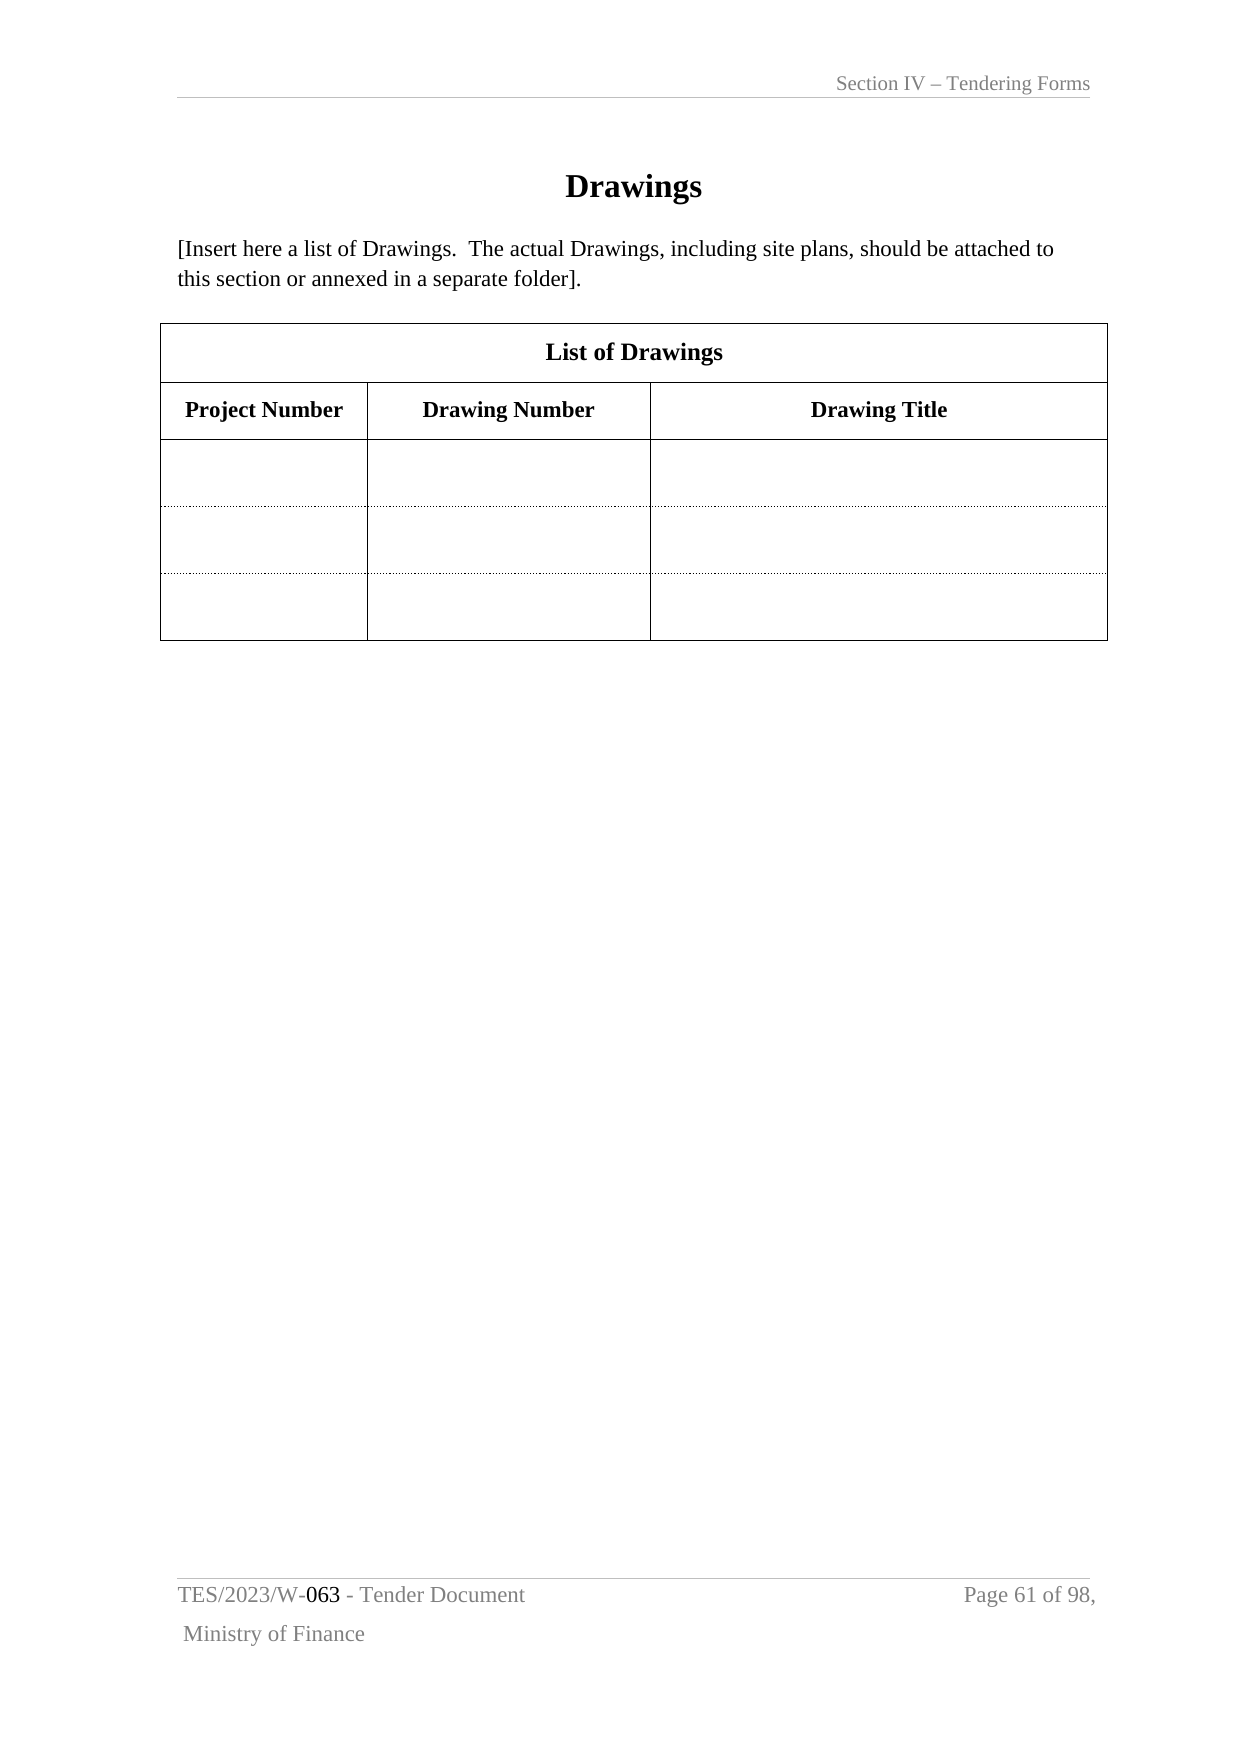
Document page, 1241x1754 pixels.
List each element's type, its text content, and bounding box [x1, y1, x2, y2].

table_cell Project Number [161, 383, 367, 439]
text [Insert here a list of Drawings. The actual Drawings, including site plans, should be attached to this section or annexed in a separate folder]. [177, 235, 1090, 292]
table_cell [368, 506, 650, 573]
table_cell [651, 440, 1107, 506]
table_cell [161, 440, 367, 506]
table_cell [651, 573, 1107, 640]
table_cell [161, 573, 367, 640]
table_cell [368, 573, 650, 640]
text Drawings [177, 166, 1090, 204]
table_cell Drawing Title [651, 383, 1107, 439]
table_header List of Drawings [161, 324, 1107, 382]
table_cell [368, 440, 650, 506]
table_cell [651, 506, 1107, 573]
table_cell Drawing Number [368, 383, 650, 439]
table_cell [161, 506, 367, 573]
